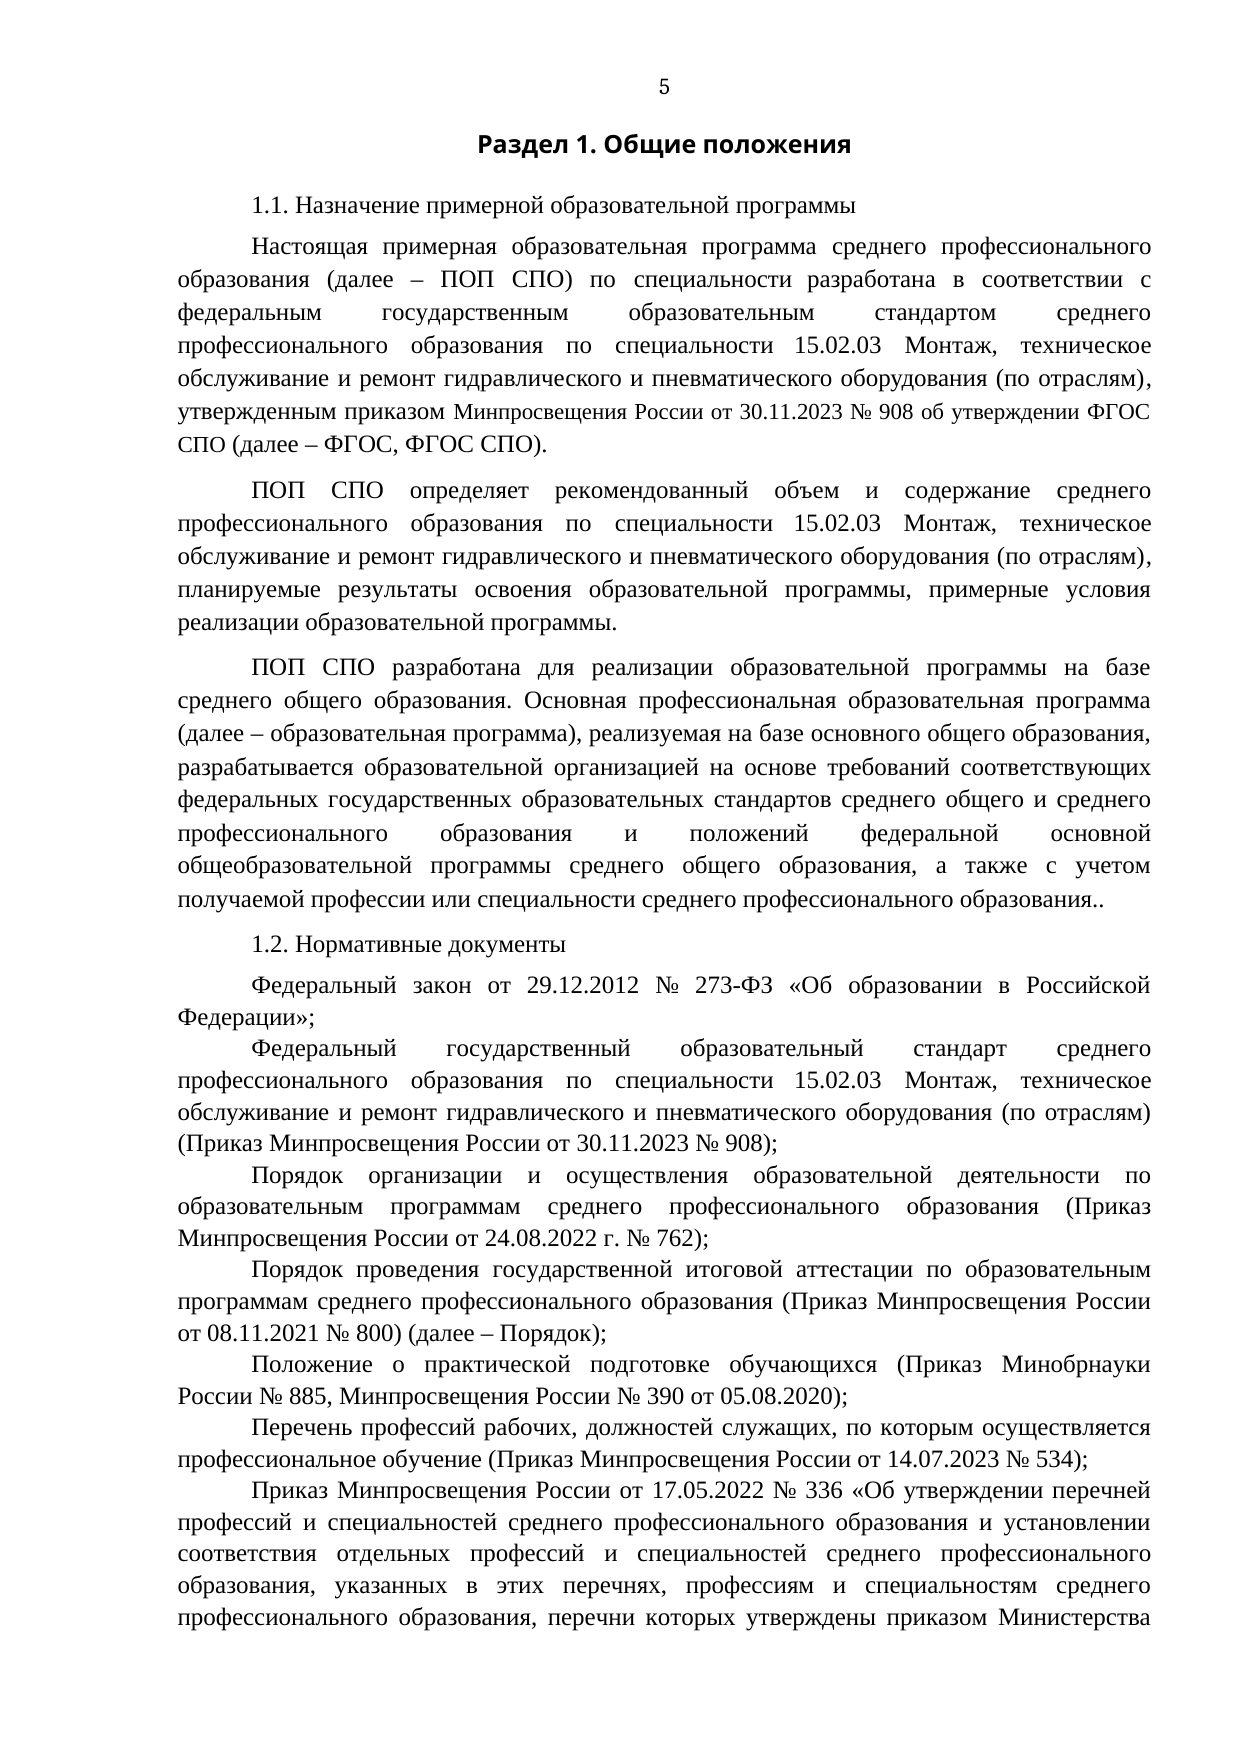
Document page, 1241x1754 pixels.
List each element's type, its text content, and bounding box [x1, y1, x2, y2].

list Настоящая примерная образовательная программа среднего профессионального образования (далее – ПОП СПО) по специальности разработана в соответствии с федеральным государственным образовательным стандартом среднего профессионального образования по специальности 15.02.03 Монтаж, техническое обслуживание и ремонт гидравлического и пневматического оборудования (по отраслям), утвержденным приказом Минпросвещения России от 30.11.2023 № 908 об утверждении ФГОС СПО (далее – ФГОС, ФГОС СПО). [177, 231, 1152, 458]
text Порядок организации и осуществления образовательной деятельности по образовательным программам среднего профессионального образования (Приказ Минпросвещения России от 24.08.2022 г. № 762); [177, 1160, 1152, 1252]
text 1.2. Нормативные документы [177, 929, 1152, 958]
text Перечень профессий рабочих, должностей служащих, по которым осуществляется профессиональное обучение (Приказ Минпросвещения России от 14.07.2023 № 534); [177, 1412, 1152, 1473]
text Федеральный закон от 29.12.2012 № 273-ФЗ «Об образовании в Российской Федерации»; [177, 970, 1152, 1031]
text Положение о практической подготовке обучающихся (Приказ Минобрнауки России № 885, Минпросвещения России № 390 от 05.08.2020); [177, 1349, 1152, 1409]
text Порядок проведения государственной итоговой аттестации по образовательным программам среднего профессионального образования (Приказ Минпросвещения России от 08.11.2021 № 800) (далее – Порядок); [177, 1254, 1152, 1346]
text 1.1. Назначение примерной образовательной программы [177, 190, 1152, 219]
subtitle Раздел 1. Общие положения [177, 126, 1152, 161]
text ПОП СПО определяет рекомендованный объем и содержание среднего профессионального образования по специальности 15.02.03 Монтаж, техническое обслуживание и ремонт гидравлического и пневматического оборудования (по отраслям), планируемые результаты освоения образовательной программы, примерные условия реализации образовательной программы. [177, 475, 1152, 636]
text Федеральный государственный образовательный стандарт среднего профессионального образования по специальности 15.02.03 Монтаж, техническое обслуживание и ремонт гидравлического и пневматического оборудования (по отраслям) (Приказ Минпросвещения России от 30.11.2023 № 908); [177, 1033, 1152, 1157]
text ПОП СПО разработана для реализации образовательной программы на базе среднего общего образования. Основная профессиональная образовательная программа (далее – образовательная программа), реализуемая на базе основного общего образования, разрабатывается образовательной организацией на основе требований соответствующих федеральных государственных образовательных стандартов среднего общего и среднего профессионального образования и положений федеральной основной общеобразовательной программы среднего общего образования, а также с учетом получаемой профессии или специальности среднего профессионального образования.. [177, 652, 1152, 912]
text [177, 1475, 1152, 1630]
